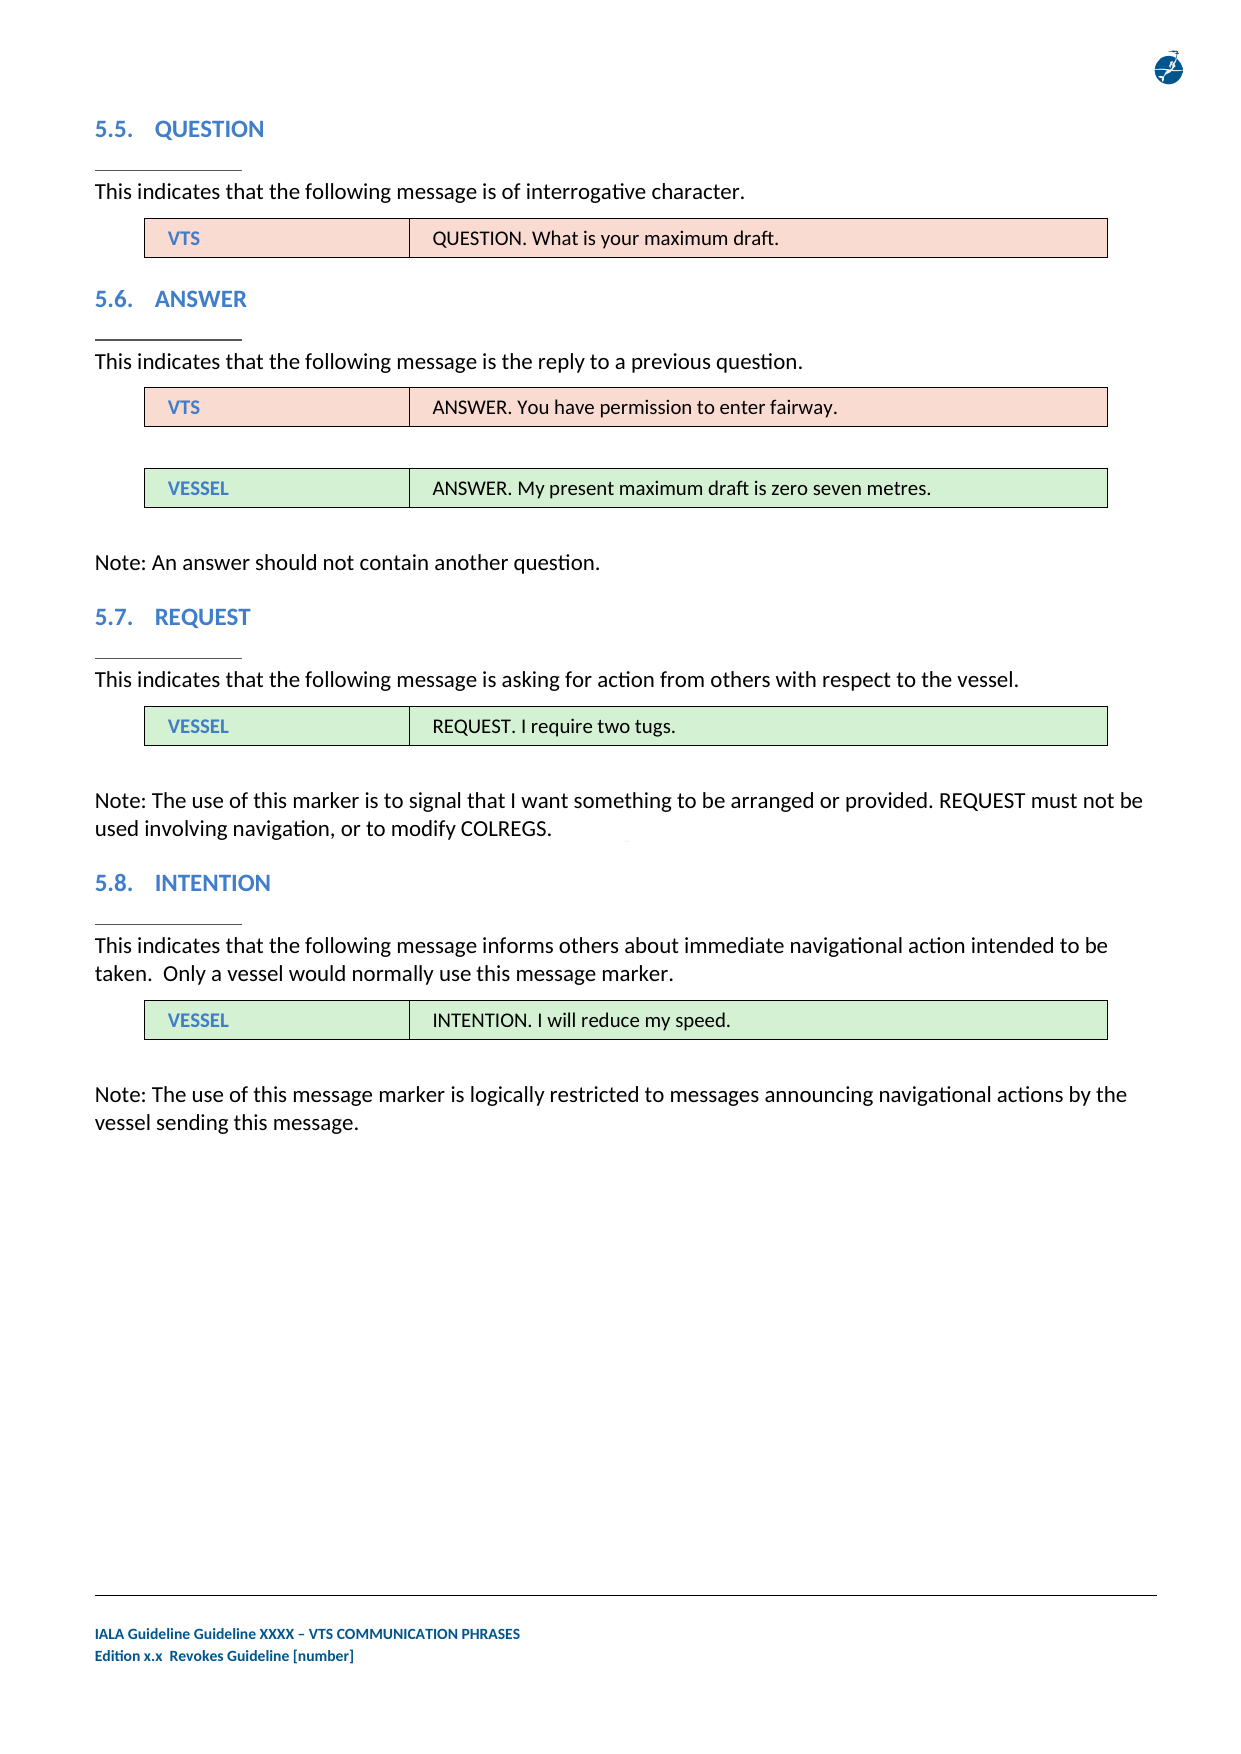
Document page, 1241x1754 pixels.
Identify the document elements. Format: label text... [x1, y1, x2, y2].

table_header INTENTION. I will reduce my speed. [410, 1001, 1107, 1039]
table_header VESSEL [145, 707, 409, 745]
subtitle ANSWER [94, 283, 1157, 313]
subtitle INTENTION [94, 867, 1157, 898]
text This indicates that the following message informs others about immediate navigational action intended to be taken. Only a vessel would normally use this message marker. [94, 931, 1157, 987]
text Note: An answer should not contain another question. [94, 548, 1157, 576]
text Note: The use of this marker is to signal that I want something to be arranged or provided. REQUEST must not be used involving navigation, or to modify COLREGS. [94, 786, 1157, 842]
table_header VTS [145, 388, 409, 426]
table_header ANSWER. You have permission to enter fairway. [410, 388, 1107, 426]
text Note: The use of this message marker is logically restricted to messages announcing navigational actions by the vessel sending this message. [94, 1080, 1157, 1136]
table_header QUESTION. What is your maximum draft. [410, 219, 1107, 257]
text This indicates that the following message is of interrogative character. [94, 177, 1157, 205]
subtitle REQUEST [94, 601, 1157, 632]
subtitle QUESTION [94, 113, 1157, 144]
text This indicates that the following message is the reply to a previous question. [94, 347, 1157, 375]
table_header REQUEST. I require two tugs. [410, 707, 1107, 745]
text This indicates that the following message is asking for action from others with respect to the vessel. [94, 665, 1157, 693]
table_header VESSEL [145, 1001, 409, 1039]
table_header ANSWER. My present maximum draft is zero seven metres. [410, 469, 1107, 507]
table_header VTS [145, 219, 409, 257]
picture [1123, 0, 1241, 119]
table_header VESSEL [145, 469, 409, 507]
